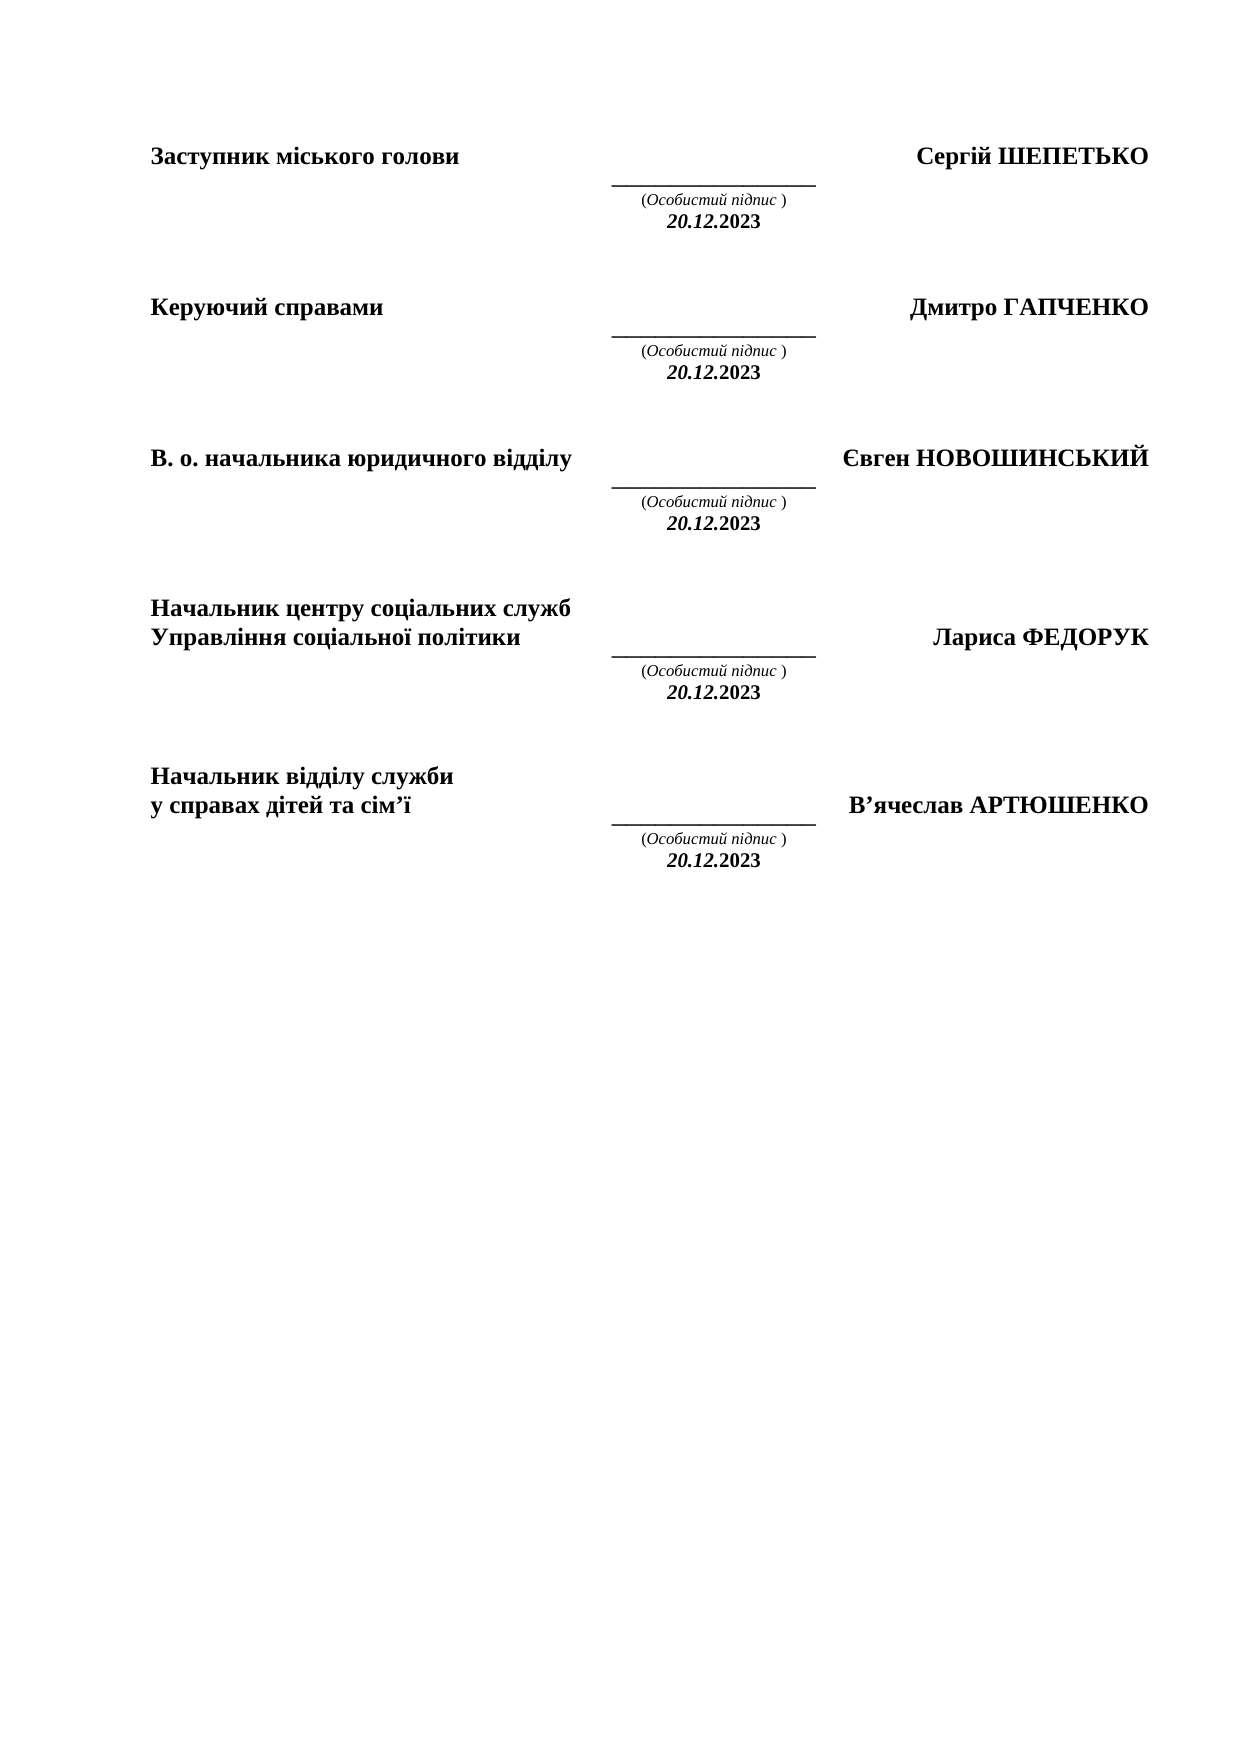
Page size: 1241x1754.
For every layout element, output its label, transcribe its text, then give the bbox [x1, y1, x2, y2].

table_header Заступник міського голови [139, 141, 596, 292]
table_cell ______________ (Особистий підпис ) 20.12.2023 [596, 594, 831, 761]
table_cell Начальник відділу служби у справах дітей та сім’ї [139, 761, 596, 929]
table_cell Євген НОВОШИНСЬКИЙ [831, 443, 1160, 593]
table_cell Дмитро ГАПЧЕНКО [831, 292, 1160, 443]
table_cell Лариса ФЕДОРУК [831, 594, 1160, 761]
table_cell ______________ (Особистий підпис ) 20.12.2023 [596, 443, 831, 593]
table_header Сергій ШЕПЕТЬКО [831, 141, 1160, 292]
table_cell ______________ (Особистий підпис ) 20.12.2023 [596, 292, 831, 443]
table_cell В. о. начальника юридичного відділу [139, 443, 596, 593]
table_header ______________ (Особистий підпис ) 20.12.2023 [596, 141, 831, 292]
table_cell Начальник центру соціальних служб Управління соціальної політики [139, 594, 596, 761]
table_cell В’ячеслав АРТЮШЕНКО [831, 761, 1160, 929]
table_cell Керуючий справами [139, 292, 596, 443]
table_cell ______________ (Особистий підпис ) 20.12.2023 [596, 761, 831, 929]
